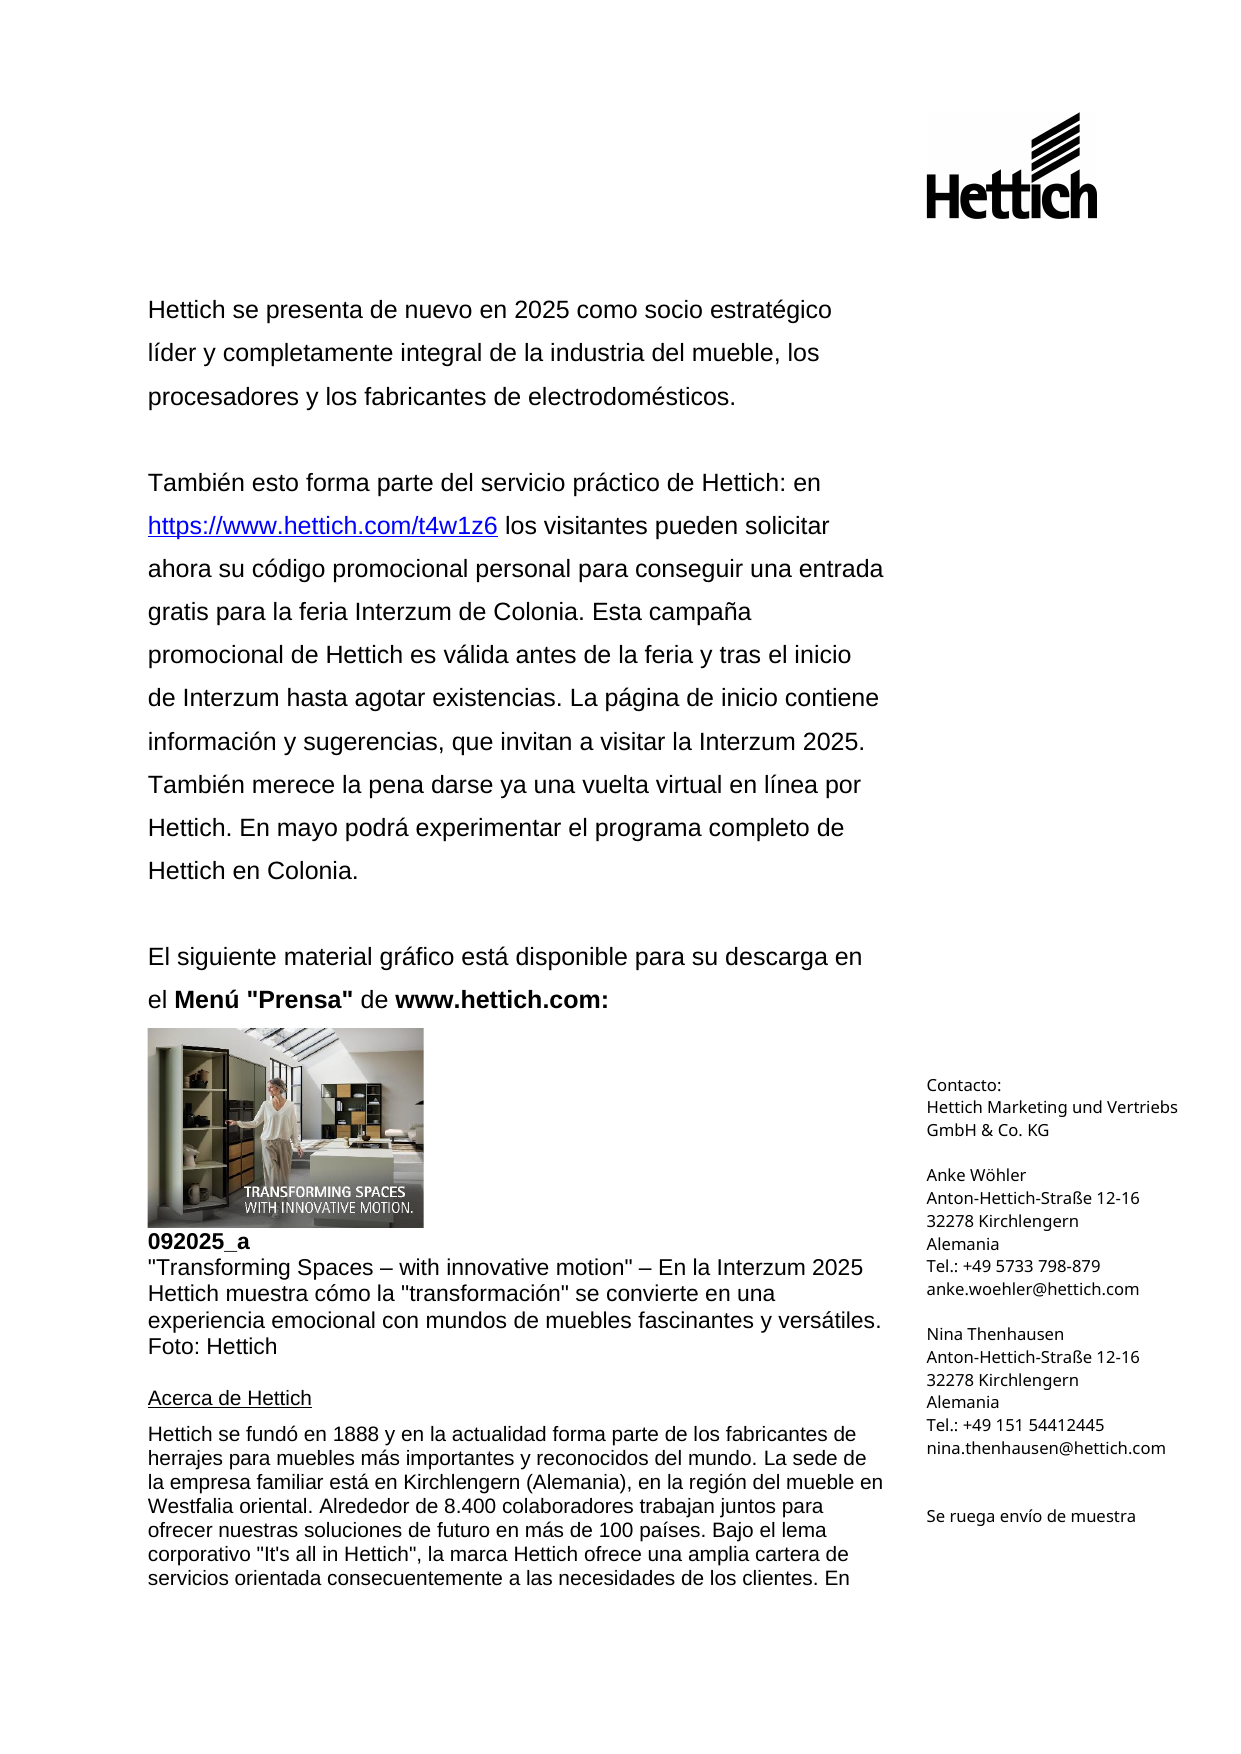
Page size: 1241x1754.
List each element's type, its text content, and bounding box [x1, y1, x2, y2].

text Acerca de Hettich [148, 1386, 886, 1410]
picture [147, 1028, 424, 1228]
text 092025_a [148, 1228, 886, 1254]
text El siguiente material gráfico está disponible para su descarga en el Menú "Prensa" de www.hettich.com: [148, 942, 886, 1014]
text "Transforming Spaces – with innovative motion" – En la Interzum 2025 Hettich muestra cómo la "transformación" se convierte en una experiencia emocional con mundos de muebles fascinantes y versátiles. Foto: Hettich [148, 1254, 886, 1359]
text También esto forma parte del servicio práctico de Hettich: en https://www.hettich.com/t4w1z6 los visitantes pueden solicitar ahora su código promocional personal para conseguir una entrada gratis para la feria Interzum de Colonia. Esta campaña promocional de Hettich es válida antes de la feria y tras el inicio de Interzum hasta agotar existencias. La página de inicio contiene información y sugerencias, que invitan a visitar la Interzum 2025. También merece la pena darse ya una vuelta virtual en línea por Hettich. En mayo podrá experimentar el programa completo de Hettich en Colonia. [148, 468, 886, 885]
picture [926, 112, 1097, 219]
